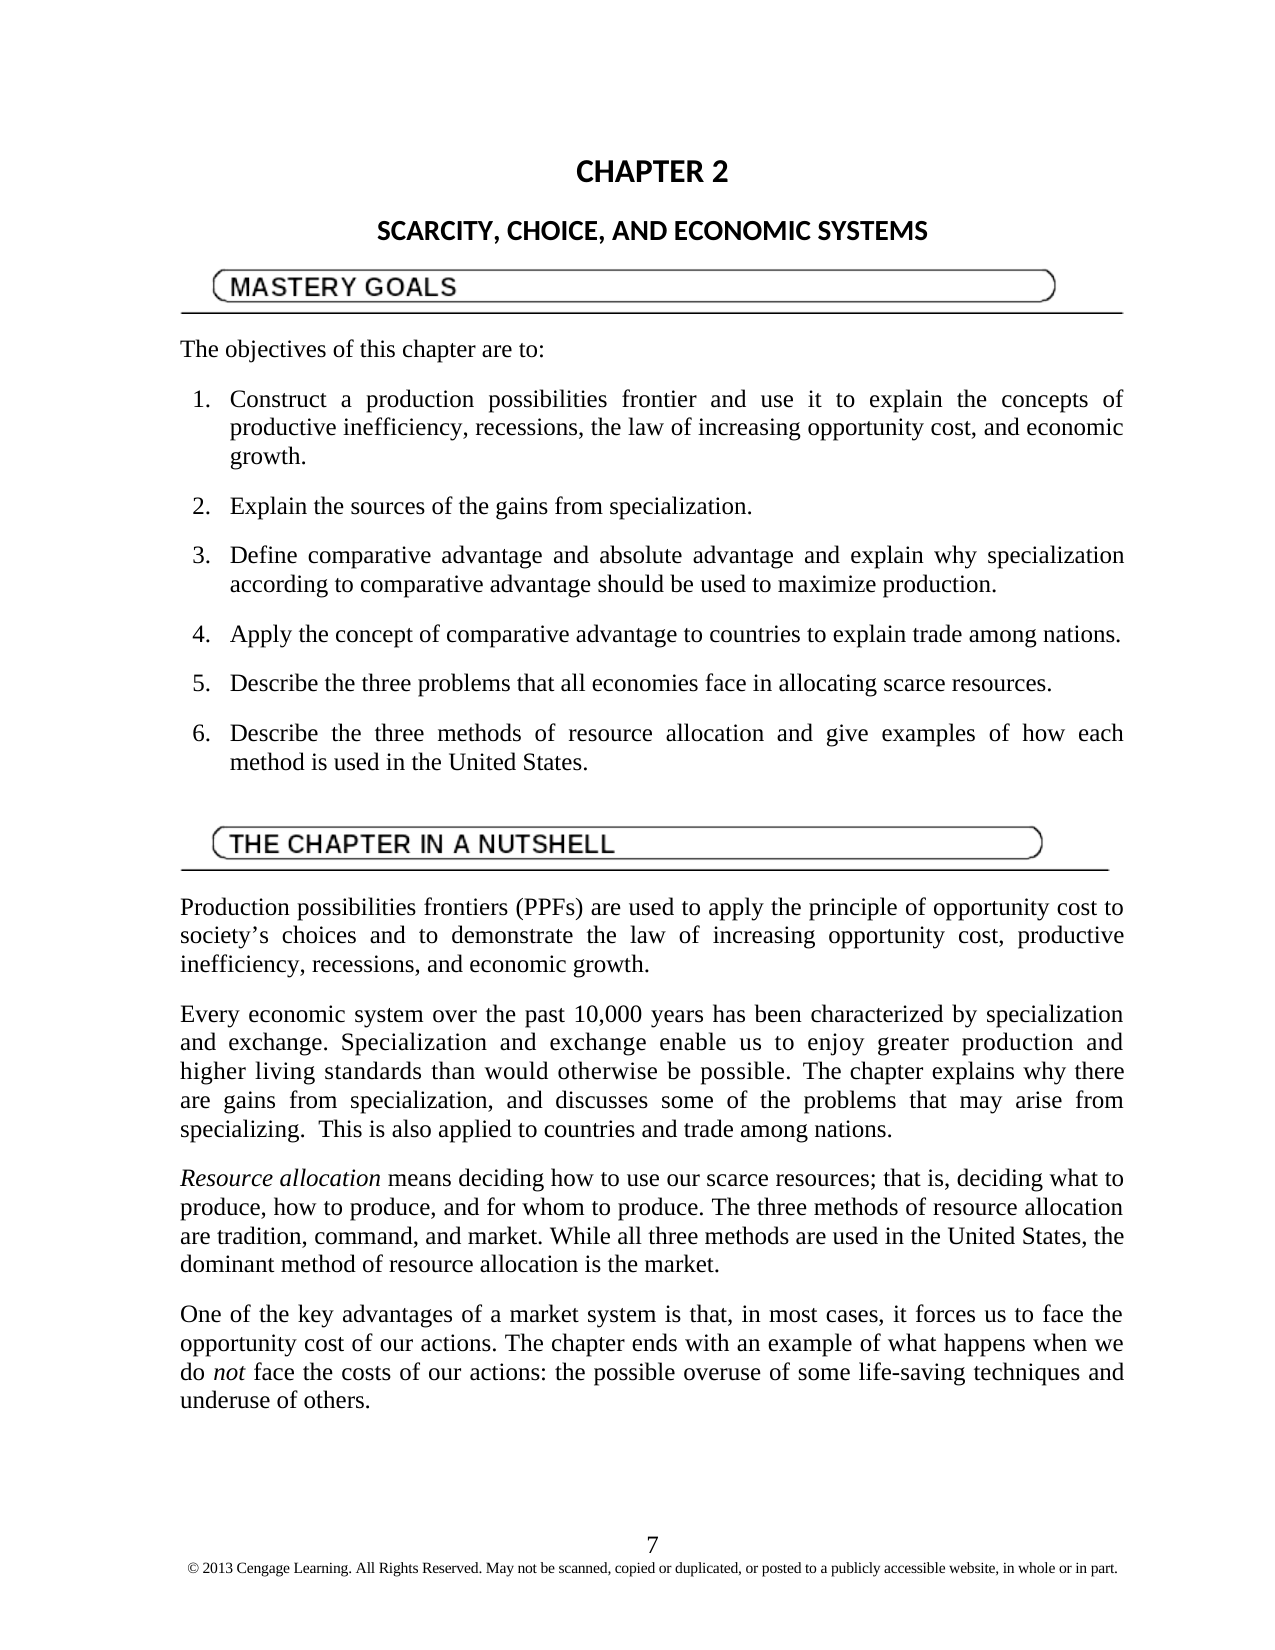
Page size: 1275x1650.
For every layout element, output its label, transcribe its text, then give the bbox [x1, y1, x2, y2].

list 6. Describe the three methods of resource allocation and give examples of how each method is used in the United States. [192, 718, 1125, 775]
text The objectives of this chapter are to: [180, 334, 1125, 363]
text SCACITY, CHOICE, AND ECONOMIC SYSTEMS [180, 212, 1125, 247]
text Every economic system over the past 10,000 years has been characterized by specialization and exchange. Specialization and exchange enable us to enjoy greater production and higher living standards than would otherwise be possible. The chapter explains why there are gains from specialization, and discusses some of the problems that may arise from specializing. This is also applied to countries and trade among nations. [180, 999, 1125, 1142]
list 1. Construct a production possibilities frontier and use it to explain the concepts of productive inefficiency, recessions, the law of increasing opportunity cost, and economic growth. [192, 384, 1125, 470]
list 3. Define comparative advantage and absolute advantage and explain why specialization according to comparative advantage should be used to maximize production. [192, 540, 1125, 598]
list 4. Apply the concept of comparative advantage to countries to explain trade among nations. [192, 619, 1125, 647]
title CHAPTER 2 [180, 150, 1125, 191]
text Resource allocation means deciding how to use our scarce resources; that is, deciding what to produce, how to produce, and for whom to produce. The three methods of resource allocation are tradition, command, and market. While all three methods are used in the United States, the dominant method of resource allocation is the market. [180, 1163, 1125, 1278]
list 2. Explain the sources of the gains from specialization. [192, 491, 1125, 519]
list 5. Describe the three problems that all economies face in allocating scarce resources. [192, 668, 1125, 697]
text One of the key advantages of a market system is that, in most cases, it forces us to face the opportunity cost of our actions. The chapter ends with an example of what happens when we do not face the costs of our actions: the possible overuse of some life-saving techniques and underuse of others. [180, 1299, 1125, 1414]
text Production possibilities frontiers (PPFs) are used to apply the principle of opportunity cost to society’s choices and to demonstrate the law of increasing opportunity cost, productive inefficiency, recessions, and economic growth. [180, 892, 1125, 978]
